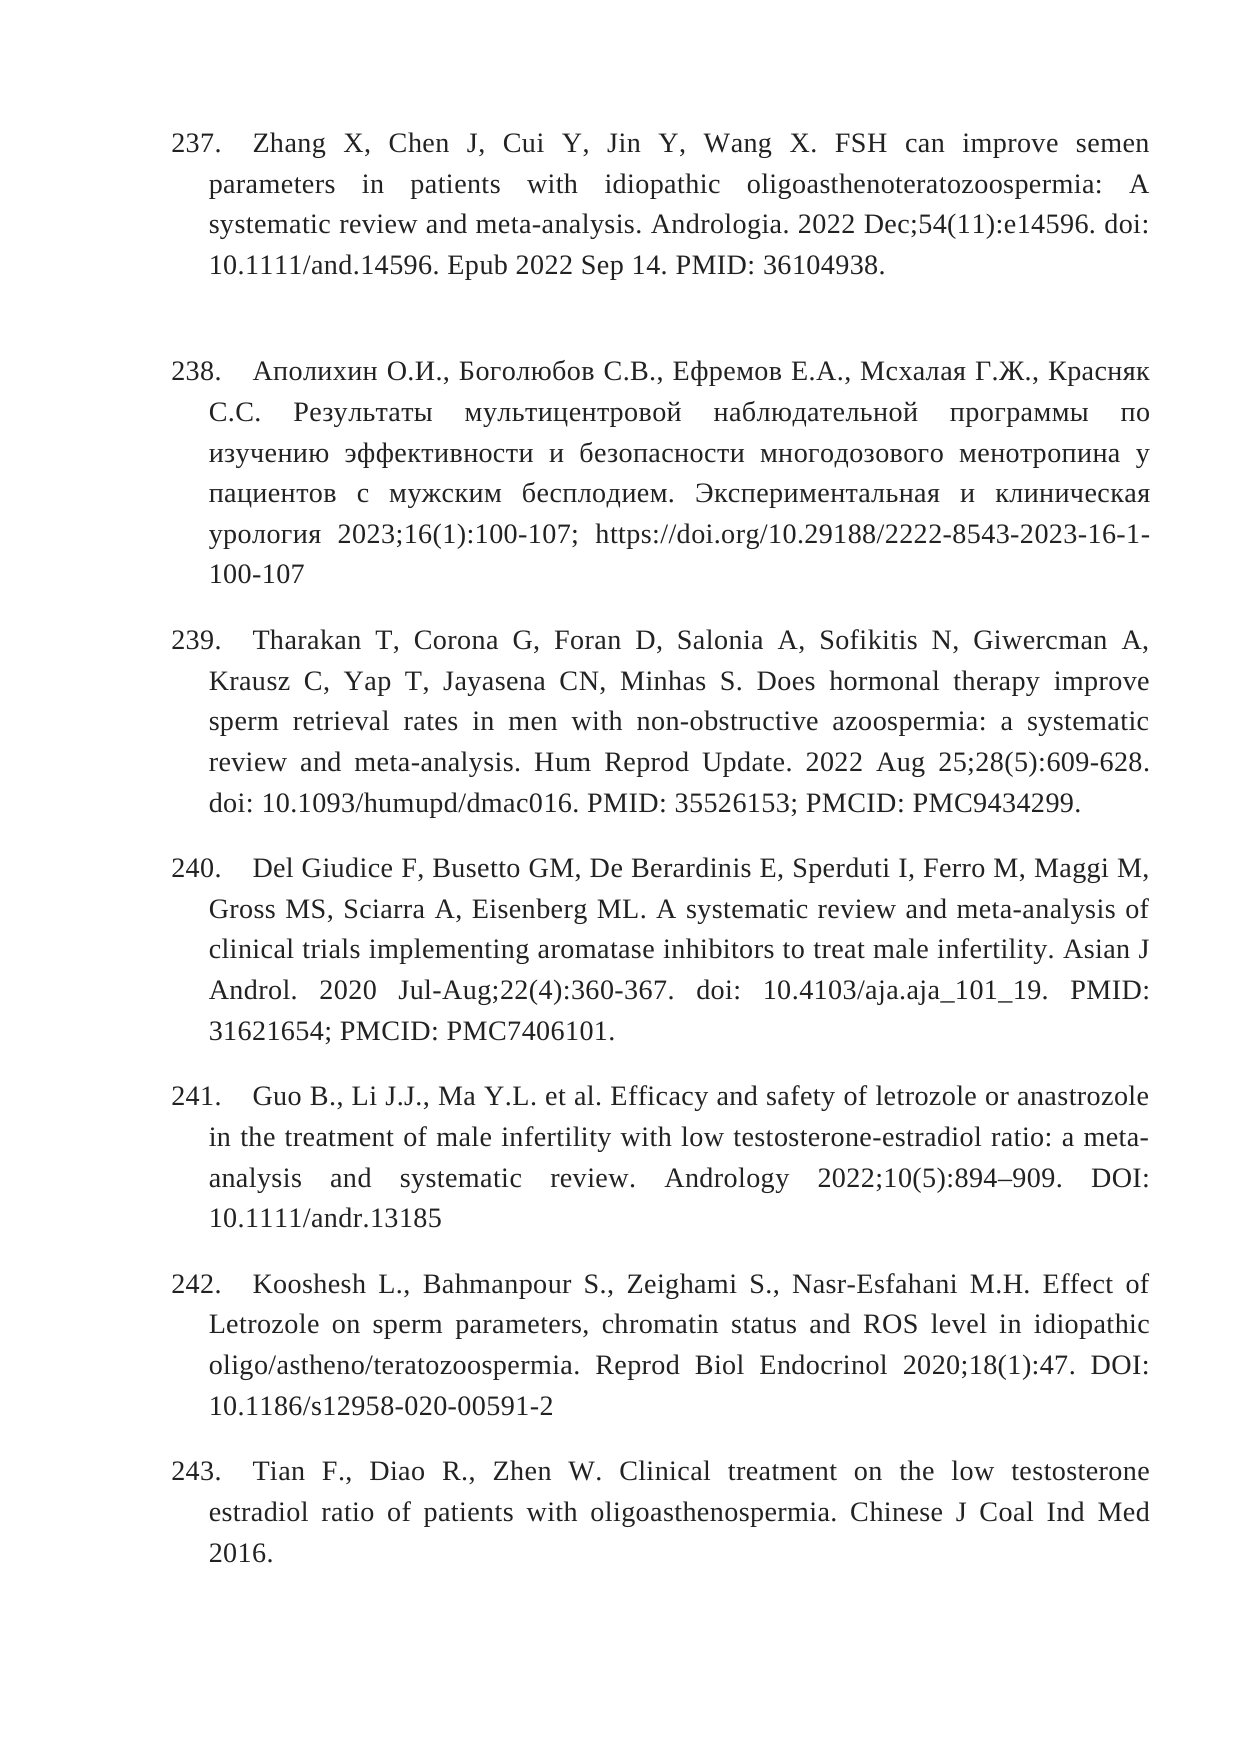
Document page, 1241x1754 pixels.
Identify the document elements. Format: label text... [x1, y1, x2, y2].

list Kooshesh L., Bahmanpour S., Zeighami S., Nasr-Esfahani M.H. Effect of Letrozole on sperm parameters, chromatin status and ROS level in idiopathic oligo/astheno/teratozoospermia. Reprod Biol Endocrinol 2020;18(1):47. DOI: 10.1186/s12958-020-00591-2 [171, 1259, 1152, 1421]
list Zhang X, Chen J, Cui Y, Jin Y, Wang X. FSH can improve semen parameters in patients with idiopathic oligoasthenoteratozoospermia: A systematic review and meta-analysis. Andrologia. 2022 Dec;54(11):e14596. doi: 10.1111/and.14596. Epub 2022 Sep 14. PMID: 36104938. [171, 118, 1152, 321]
list Аполихин О.И., Боголюбов С.В., Ефремов Е.А., Мсхалая Г.Ж., Красняк С.С. Результаты мультицентровой наблюдательной программы по изучению эффективности и безопасности многодозового менотропина у пациентов с мужским бесплодием. Экспериментальная и клиническая урология 2023;16(1):100-107; https://doi.org/10.29188/2222-8543-2023-16-1-100-107 [171, 346, 1152, 590]
list Guo B., Li J.J., Ma Y.L. et al. Efficacy and safety of letrozole or anastrozole in the treatment of male infertility with low testosterone-estradiol ratio: a meta-analysis and systematic review. Andrology 2022;10(5):894–909. DOI: 10.1111/andr.13185 [171, 1071, 1152, 1234]
list Tian F., Diao R., Zhen W. Clinical treatment on the low testosterone estradiol ratio of patients with oligoasthenospermia. Chinese J Coal Ind Med 2016. [171, 1446, 1152, 1568]
list Tharakan T, Corona G, Foran D, Salonia A, Sofikitis N, Giwercman A, Krausz C, Yap T, Jayasena CN, Minhas S. Does hormonal therapy improve sperm retrieval rates in men with non-obstructive azoospermia: a systematic review and meta-analysis. Hum Reprod Update. 2022 Aug 25;28(5):609-628. doi: 10.1093/humupd/dmac016. PMID: 35526153; PMCID: PMC9434299. [171, 615, 1152, 818]
list Del Giudice F, Busetto GM, De Berardinis E, Sperduti I, Ferro M, Maggi M, Gross MS, Sciarra A, Eisenberg ML. A systematic review and meta-analysis of clinical trials implementing aromatase inhibitors to treat male infertility. Asian J Androl. 2020 Jul-Aug;22(4):360-367. doi: 10.4103/aja.aja_101_19. PMID: 31621654; PMCID: PMC7406101. [171, 843, 1152, 1046]
